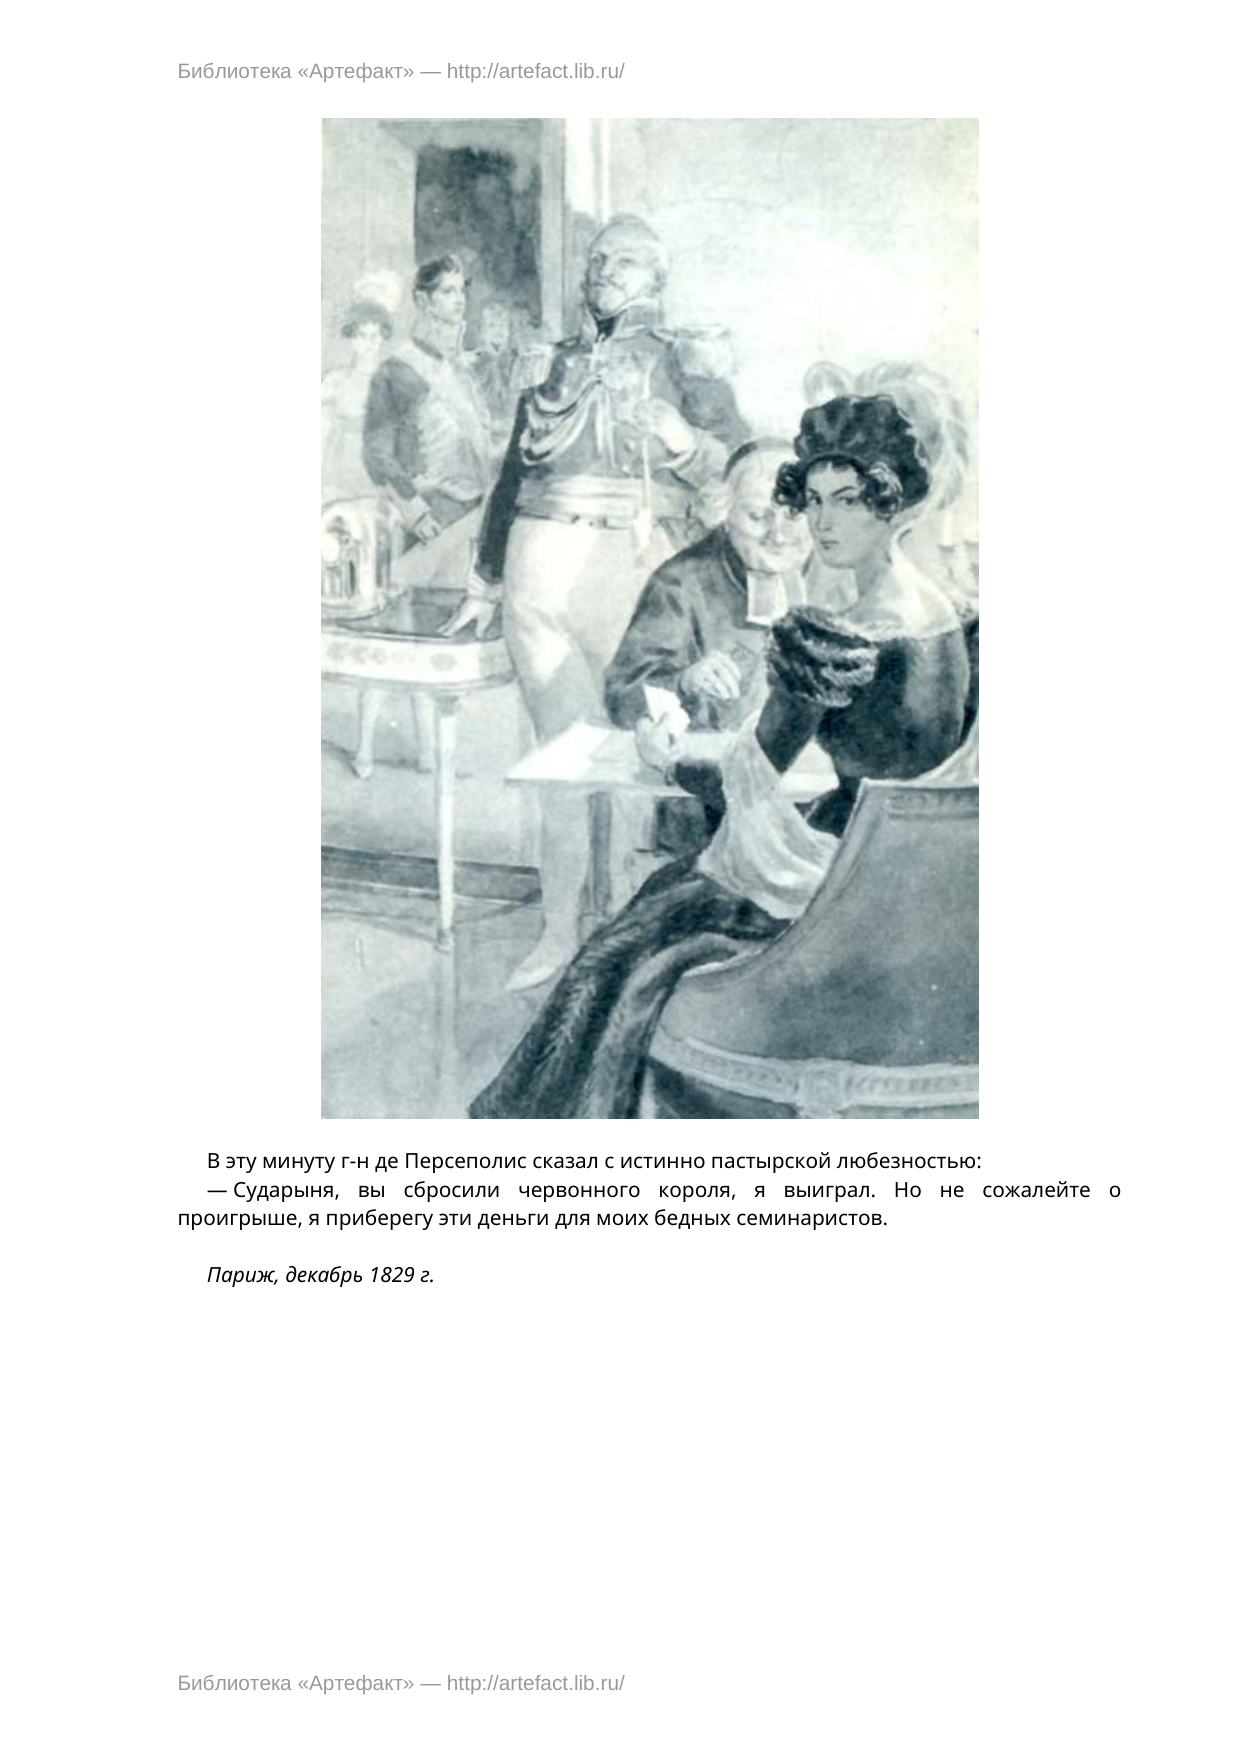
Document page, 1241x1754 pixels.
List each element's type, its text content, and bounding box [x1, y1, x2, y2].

text — Сударыня, вы сбросили червонного короля, я выиграл. Но не сожалейте о проигрыше, я приберегу эти деньги для моих бедных семинаристов. [177, 1175, 1122, 1232]
text Париж, декабрь 1829 г. [177, 1260, 1122, 1289]
text В эту минуту г-н де Персеполис сказал с истинно пастырской любезностью: [177, 1147, 1122, 1175]
picture [321, 118, 979, 1119]
